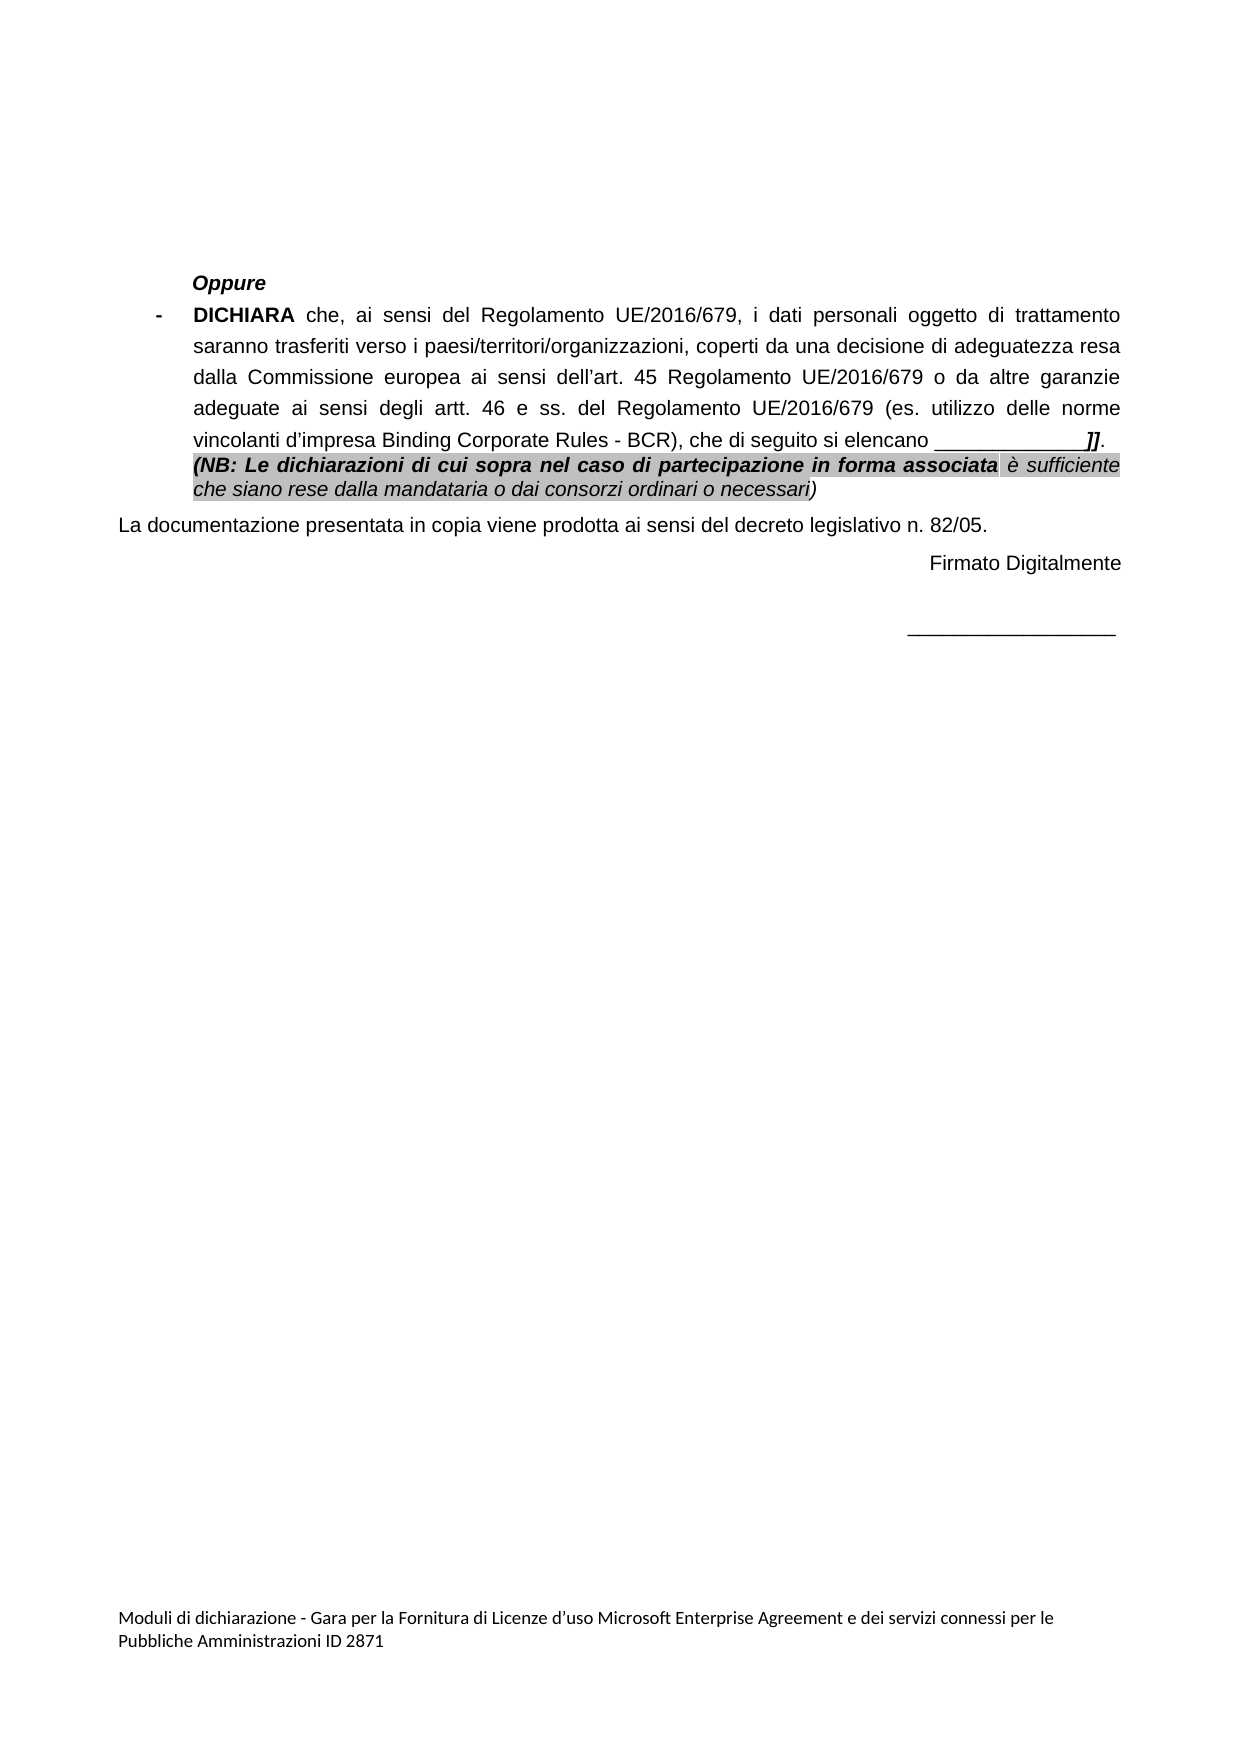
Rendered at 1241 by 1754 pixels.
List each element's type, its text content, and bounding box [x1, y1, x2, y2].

text Oppure [155, 266, 1122, 297]
text La documentazione presentata in copia viene prodotta ai sensi del decreto legislativo n. 82/05. [118, 507, 1122, 539]
list DICHIARA che, ai sensi del Regolamento UE/2016/679, i dati personali oggetto di trattamento saranno trasferiti verso i paesi/territori/organizzazioni, coperti da una decisione di adeguatezza resa dalla Commissione europea ai sensi dell’art. 45 Regolamento UE/2016/679 o da altre garanzie adeguate ai sensi degli artt. 46 e ss. del Regolamento UE/2016/679 (es. utilizzo delle norme vincolanti d’impresa Binding Corporate Rules - BCR), che di seguito si elencano _____________]]. [156, 297, 1122, 453]
text Firmato Digitalmente __________________ [118, 545, 1122, 639]
list (NB: Le dichiarazioni di cui sopra nel caso di partecipazione in forma associata è sufficiente che siano rese dalla mandataria o dai consorzi ordinari o necessari) [810, 453, 1122, 501]
